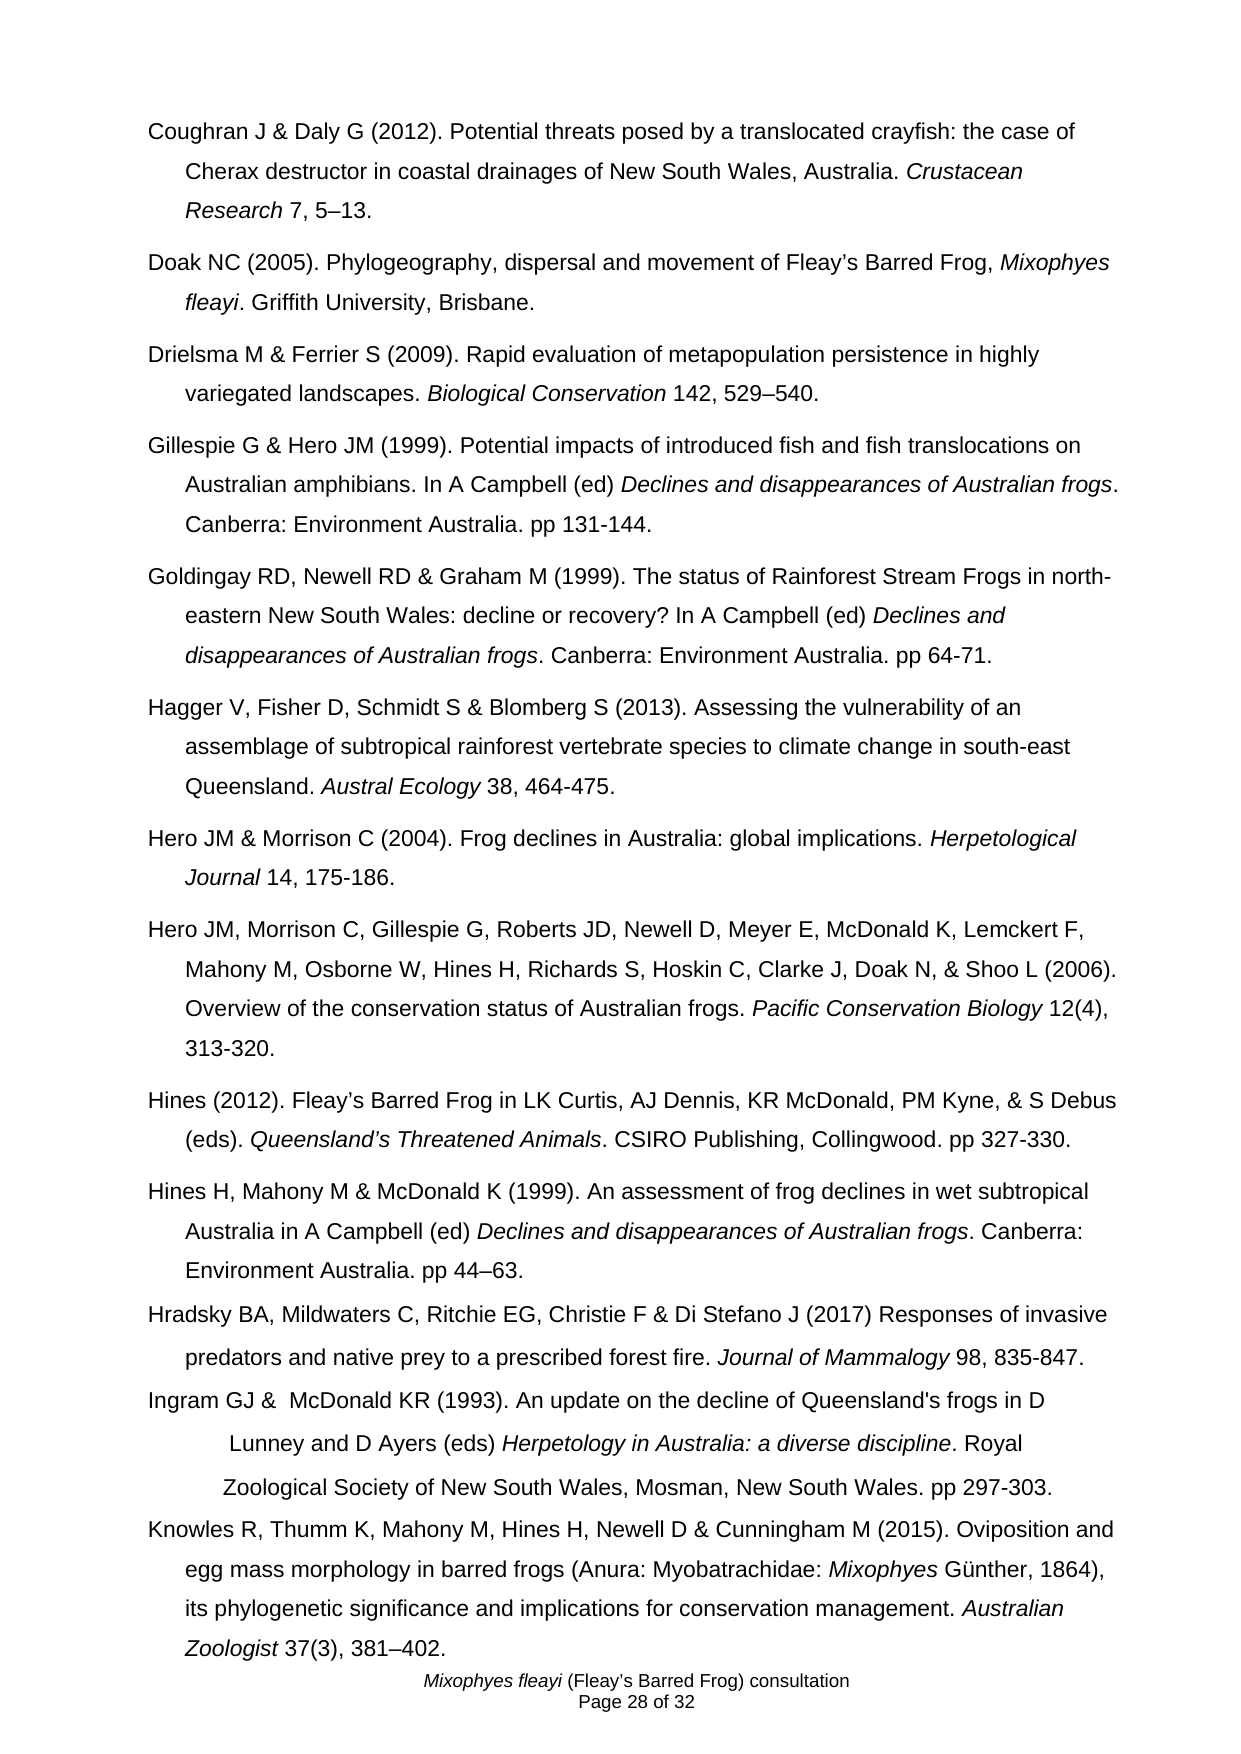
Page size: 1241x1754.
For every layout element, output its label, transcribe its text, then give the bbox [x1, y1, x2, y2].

text Goldingay RD, Newell RD & Graham M (1999). The status of Rainforest Stream Frogs in north-eastern New South Wales: decline or recovery? In A Campbell (ed) Declines and disappearances of Australian frogs. Canberra: Environment Australia. pp 64-71. [148, 563, 1125, 668]
text Zoological Society of New South Wales, Mosman, New South Wales. pp 297-303. [223, 1473, 1125, 1500]
text Coughran J & Daly G (2012). Potential threats posed by a translocated crayfish: the case of Cherax destructor in coastal drainages of New South Wales, Australia. Crustacean Research 7, 5–13. [148, 118, 1125, 223]
text Hines H, Mahony M & McDonald K (1999). An assessment of frog declines in wet subtropical Australia in A Campbell (ed) Declines and disappearances of Australian frogs. Canberra: Environment Australia. pp 44–63. [148, 1178, 1125, 1283]
text Doak NC (2005). Phylogeography, dispersal and movement of Fleay’s Barred Frog, Mixophyes fleayi. Griffith University, Brisbane. [148, 249, 1125, 315]
text predators and native prey to a prescribed forest fire. Journal of Mammalogy 98, 835-847. [185, 1344, 1125, 1370]
text Hagger V, Fisher D, Schmidt S & Blomberg S (2013). Assessing the vulnerability of an assemblage of subtropical rainforest vertebrate species to climate change in south-east Queensland. Austral Ecology 38, 464-475. [148, 694, 1125, 799]
text Hero JM, Morrison C, Gillespie G, Roberts JD, Newell D, Meyer E, McDonald K, Lemckert F, Mahony M, Osborne W, Hines H, Richards S, Hoskin C, Clarke J, Doak N, & Shoo L (2006). Overview of the conservation status of Australian frogs. Pacific Conservation Biology 12(4), 313-320. [148, 916, 1125, 1061]
text Hero JM & Morrison C (2004). Frog declines in Australia: global implications. Herpetological Journal 14, 175-186. [148, 825, 1125, 891]
text Ingram GJ & McDonald KR (1993). An update on the decline of Queensland's frogs in D [148, 1387, 1125, 1414]
text Gillespie G & Hero JM (1999). Potential impacts of introduced fish and fish translocations on Australian amphibians. In A Campbell (ed) Declines and disappearances of Australian frogs. Canberra: Environment Australia. pp 131-144. [148, 432, 1125, 537]
text Drielsma M & Ferrier S (2009). Rapid evaluation of metapopulation persistence in highly variegated landscapes. Biological Conservation 142, 529–540. [148, 341, 1125, 406]
text Hines (2012). Fleay’s Barred Frog in LK Curtis, AJ Dennis, KR McDonald, PM Kyne, & S Debus (eds). Queensland’s Threatened Animals. CSIRO Publishing, Collingwood. pp 327-330. [148, 1087, 1125, 1152]
text Hradsky BA, Mildwaters C, Ritchie EG, Christie F & Di Stefano J (2017) Responses of invasive [148, 1301, 1125, 1327]
text Lunney and D Ayers (eds) Herpetology in Australia: a diverse discipline. Royal [223, 1430, 1125, 1457]
text Knowles R, Thumm K, Mahony M, Hines H, Newell D & Cunningham M (2015). Oviposition and egg mass morphology in barred frogs (Anura: Myobatrachidae: Mixophyes Günther, 1864), its phylogenetic significance and implications for conservation management. Australian Zoologist 37(3), 381–402. [148, 1516, 1125, 1661]
